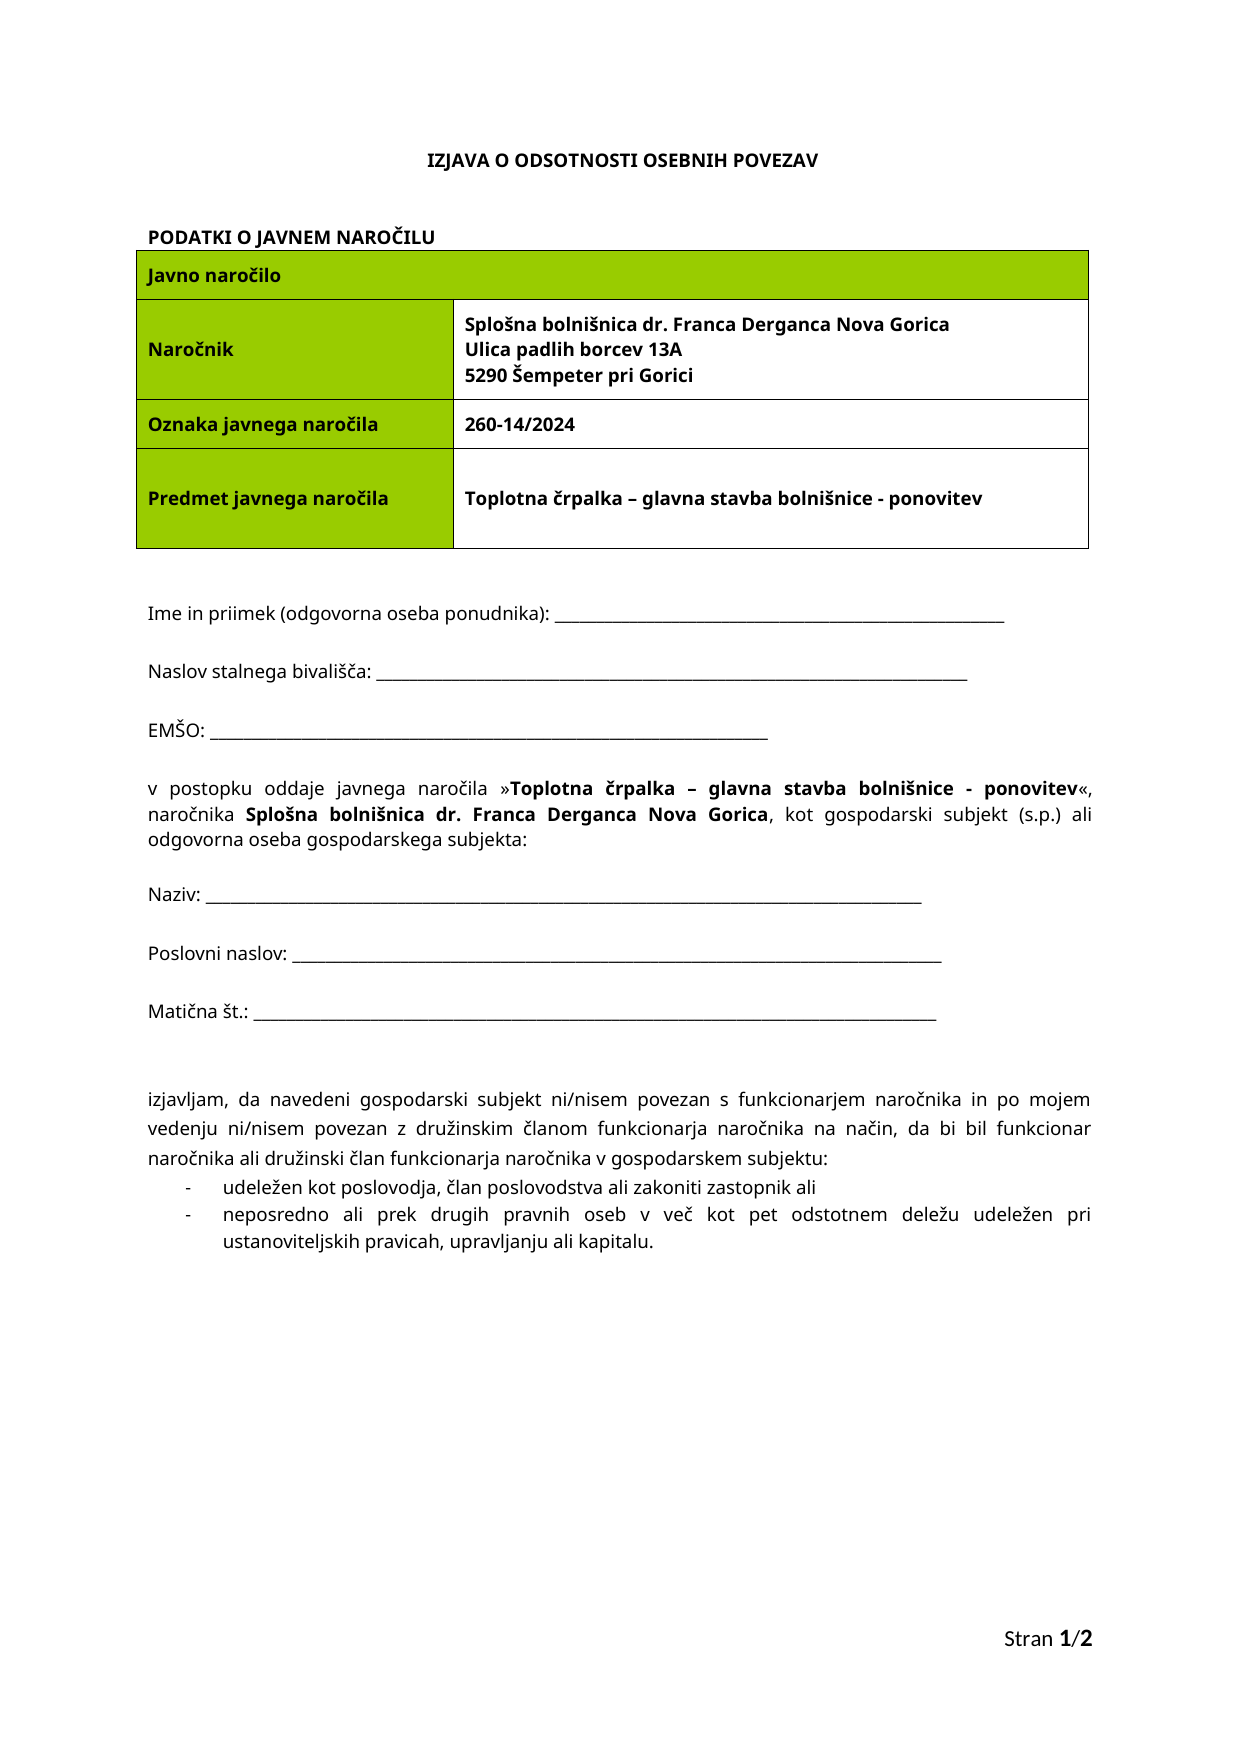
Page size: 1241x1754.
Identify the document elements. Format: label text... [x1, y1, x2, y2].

table_cell Oznaka javnega naročila [137, 400, 453, 448]
text Naslov stalnega bivališča: _______________________________________________________________________ [148, 659, 1092, 684]
text izjavljam, da navedeni gospodarski subjekt ni/nisem povezan s funkcionarjem naročnika in po mojem vedenju ni/nisem povezan z družinskim članom funkcionarja naročnika na način, da bi bil funkcionar naročnika ali družinski član funkcionarja naročnika v gospodarskem subjektu: [148, 1086, 1092, 1171]
table_cell Toplotna črpalka – glavna stavba bolnišnice - ponovitev [454, 449, 1088, 548]
table_cell Predmet javnega naročila [137, 449, 453, 548]
text v postopku oddaje javnega naročila »Toplotna črpalka – glavna stavba bolnišnice - ponovitev«, naročnika Splošna bolnišnica dr. Franca Derganca Nova Gorica, kot gospodarski subjekt (s.p.) ali odgovorna oseba gospodarskega subjekta: [148, 776, 1093, 852]
text IZJAVA O ODSOTNOSTI OSEBNIH POVEZAV [148, 148, 1093, 173]
list udeležen kot poslovodja, član poslovodstva ali zakoniti zastopnik ali [185, 1174, 1093, 1200]
table_cell Splošna bolnišnica dr. Franca Derganca Nova Gorica Ulica padlih borcev 13A 5290 Šempeter pri Gorici [454, 300, 1088, 399]
text EMŠO: ___________________________________________________________________ [148, 717, 1092, 743]
table_header Javno naročilo [137, 251, 1088, 299]
list neposredno ali prek drugih pravnih oseb v več kot pet odstotnem deležu udeležen pri ustanoviteljskih pravicah, upravljanju ali kapitalu. [185, 1201, 1092, 1254]
text Naziv: ______________________________________________________________________________________ [148, 882, 1092, 907]
table_cell 260-14/2024 [454, 400, 1088, 448]
text Matična št.: __________________________________________________________________________________ [148, 999, 1092, 1024]
text Poslovni naslov: ______________________________________________________________________________ [148, 940, 1092, 966]
text PODATKI O JAVNEM NAROČILU [148, 224, 1093, 250]
table_cell Naročnik [137, 300, 453, 399]
text Ime in priimek (odgovorna oseba ponudnika): ______________________________________________________ [148, 600, 1092, 626]
